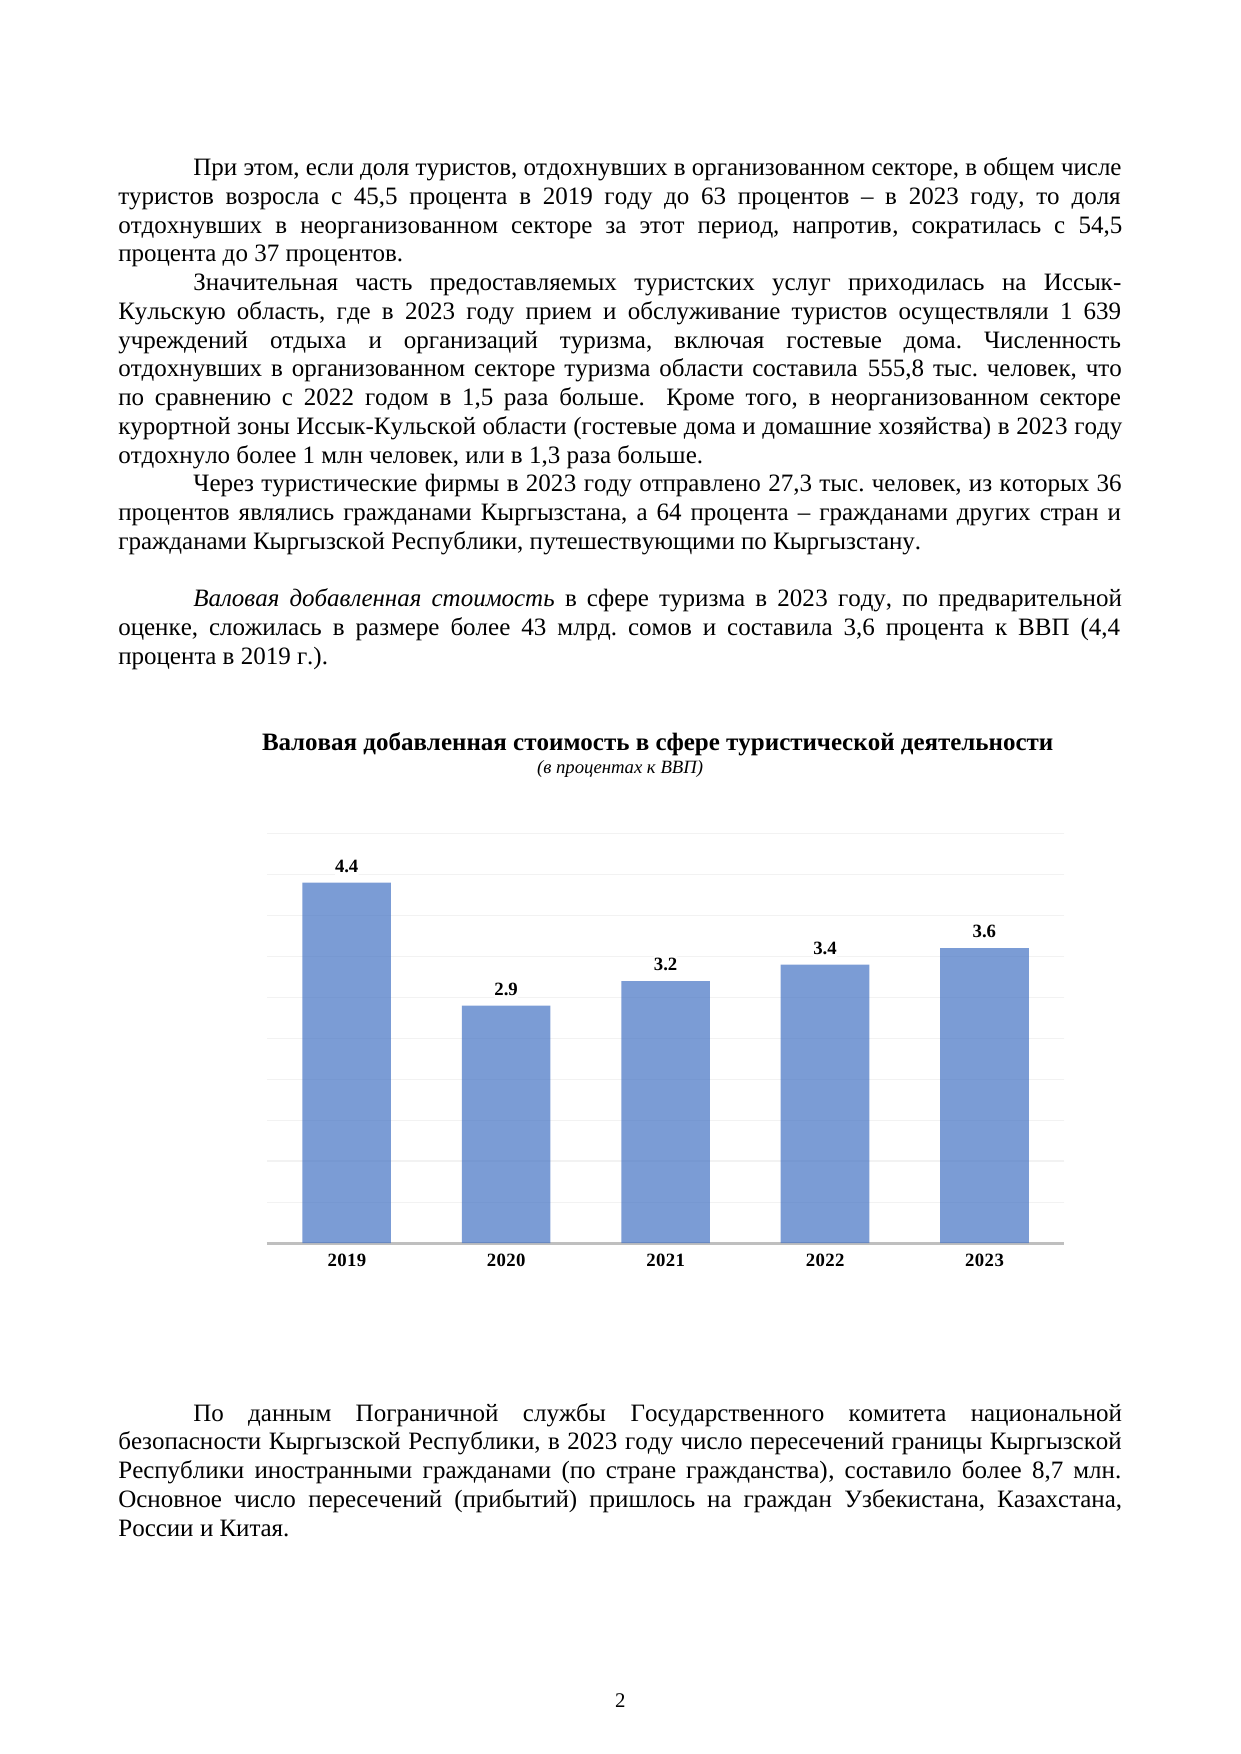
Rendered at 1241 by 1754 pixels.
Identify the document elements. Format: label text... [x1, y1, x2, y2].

text Валовая добавленная стоимость в сфере туризма в 2023 году, по предварительной оценке, сложилась в размере более 43 млрд. сомов и составила 3,6 процента к ВВП (4,4 процента в 2019 г.). [118, 583, 1122, 670]
text (в процентах к ВВП) [118, 756, 1122, 777]
text Значительная часть предоставляемых туристских услуг приходилась на Иссык-Кульскую область, где в 2023 году прием и обслуживание туристов осуществляли 1 639 учреждений отдыха и организаций туризма, включая гостевые дома. Численность отдохнувших в организованном секторе туризма области составила 555,8 тыс. человек, что по сравнению с 2022 годом в 1,5 раза больше. Кроме того, в неорганизованном секторе курортной зоны Иссык-Кульской области (гостевые дома и домашние хозяйства) в 2023 году отдохнуло более 1 млн человек, или в 1,3 раза больше. [118, 267, 1122, 468]
text По данным Пограничной службы Государственного комитета национальной безопасности Кыргызской Республики, в 2023 году число пересечений границы Кыргызской Республики иностранными гражданами (по стране гражданства), составило более 8,7 млн. Основное число пересечений (прибытий) пришлось на граждан Узбекистана, Казахстана, России и Китая. [118, 1398, 1122, 1541]
text При этом, если доля туристов, отдохнувших в организованном секторе, в общем числе туристов возросла с 45,5 процента в 2019 году до 63 процентов – в 2023 году, то доля отдохнувших в неорганизованном секторе за этот период, напротив, сократилась с 54,5 процента до 37 процентов. [118, 152, 1122, 267]
text Валовая добавленная стоимость в сфере туристической деятельности [118, 727, 1122, 756]
text Через туристические фирмы в 2023 году отправлено 27,3 тыс. человек, из которых 36 процентов являлись гражданами Кыргызстана, а 64 процента – гражданами других стран и гражданами Кыргызской Республики, путешествующими по Кыргызстану. [118, 468, 1122, 555]
